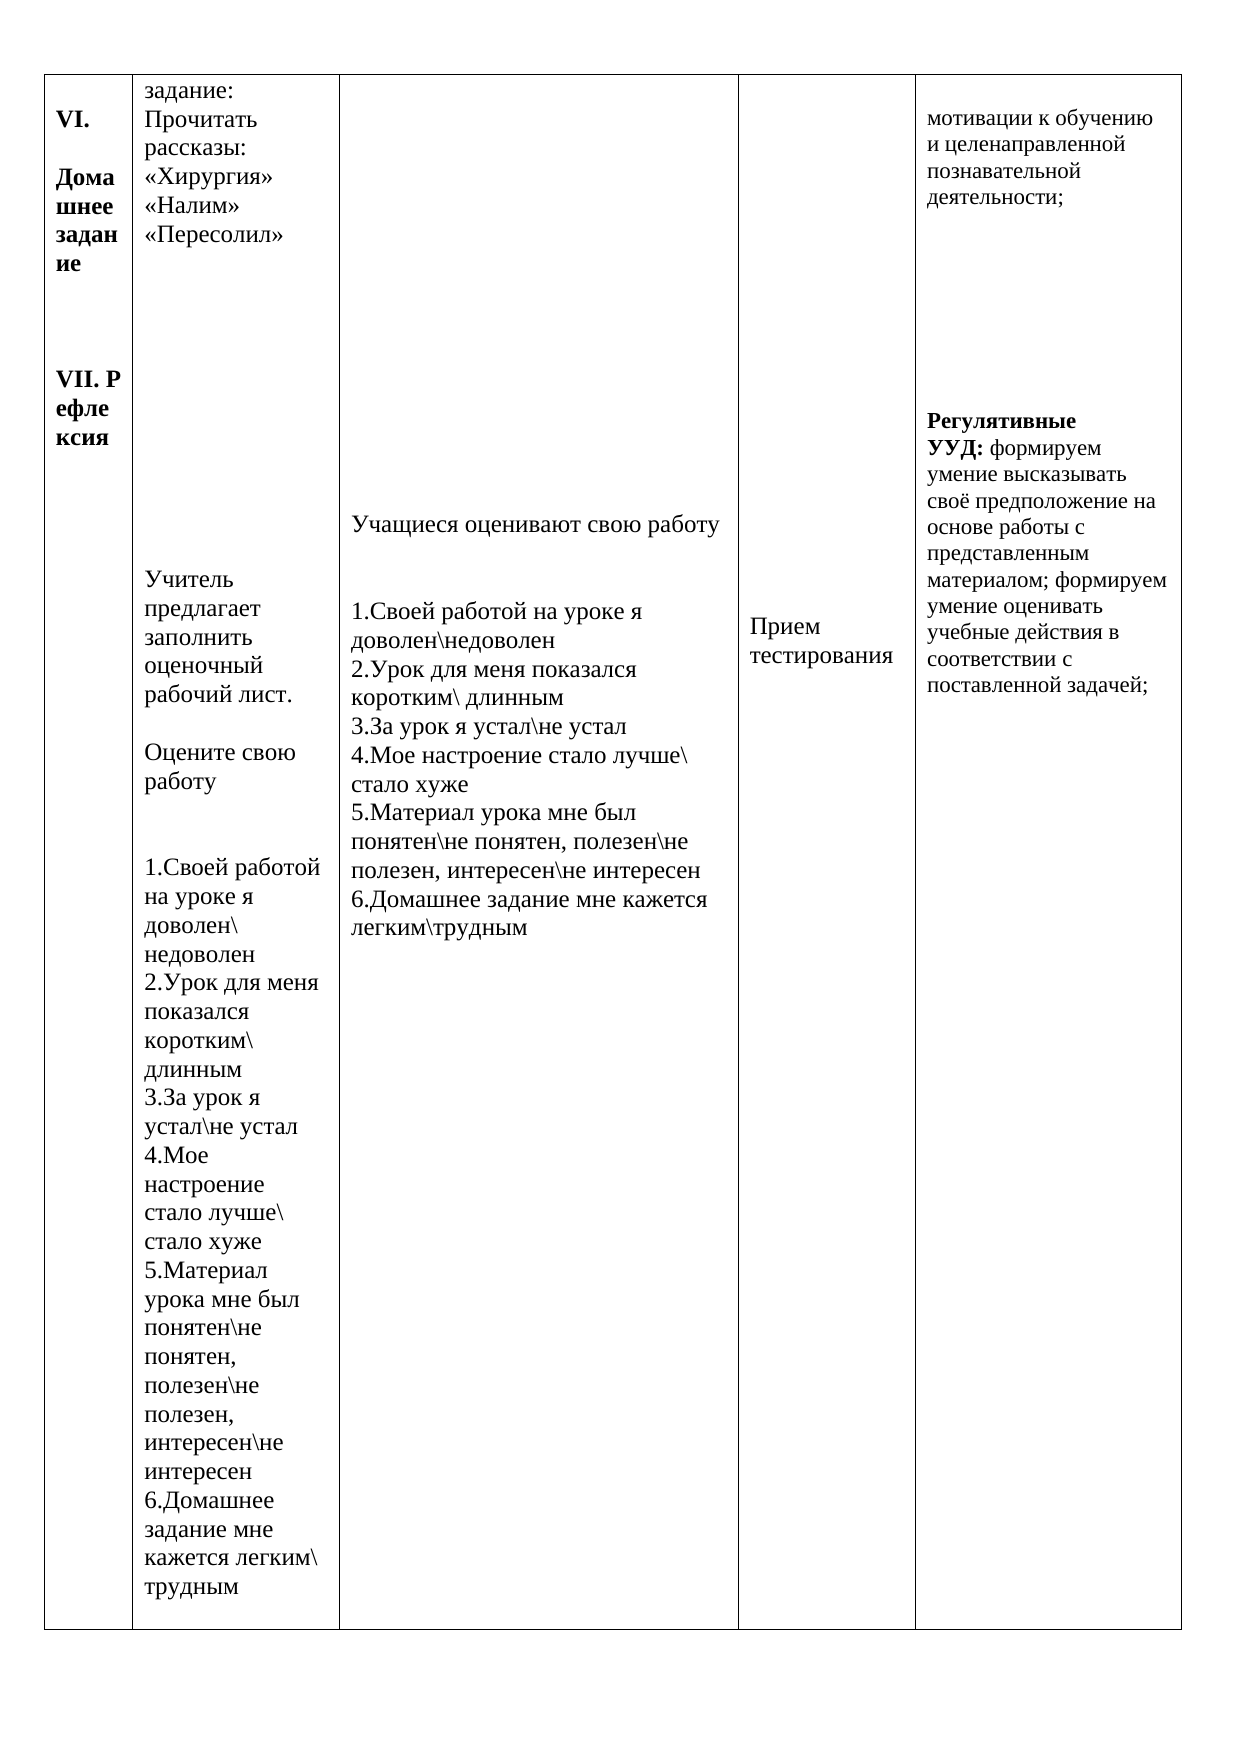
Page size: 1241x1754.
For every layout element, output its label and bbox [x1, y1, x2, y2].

table_cell [45, 75, 132, 1629]
table_cell [916, 75, 1181, 1629]
table_cell [133, 75, 339, 1629]
table_cell [739, 75, 915, 1629]
table_cell [340, 75, 738, 1629]
